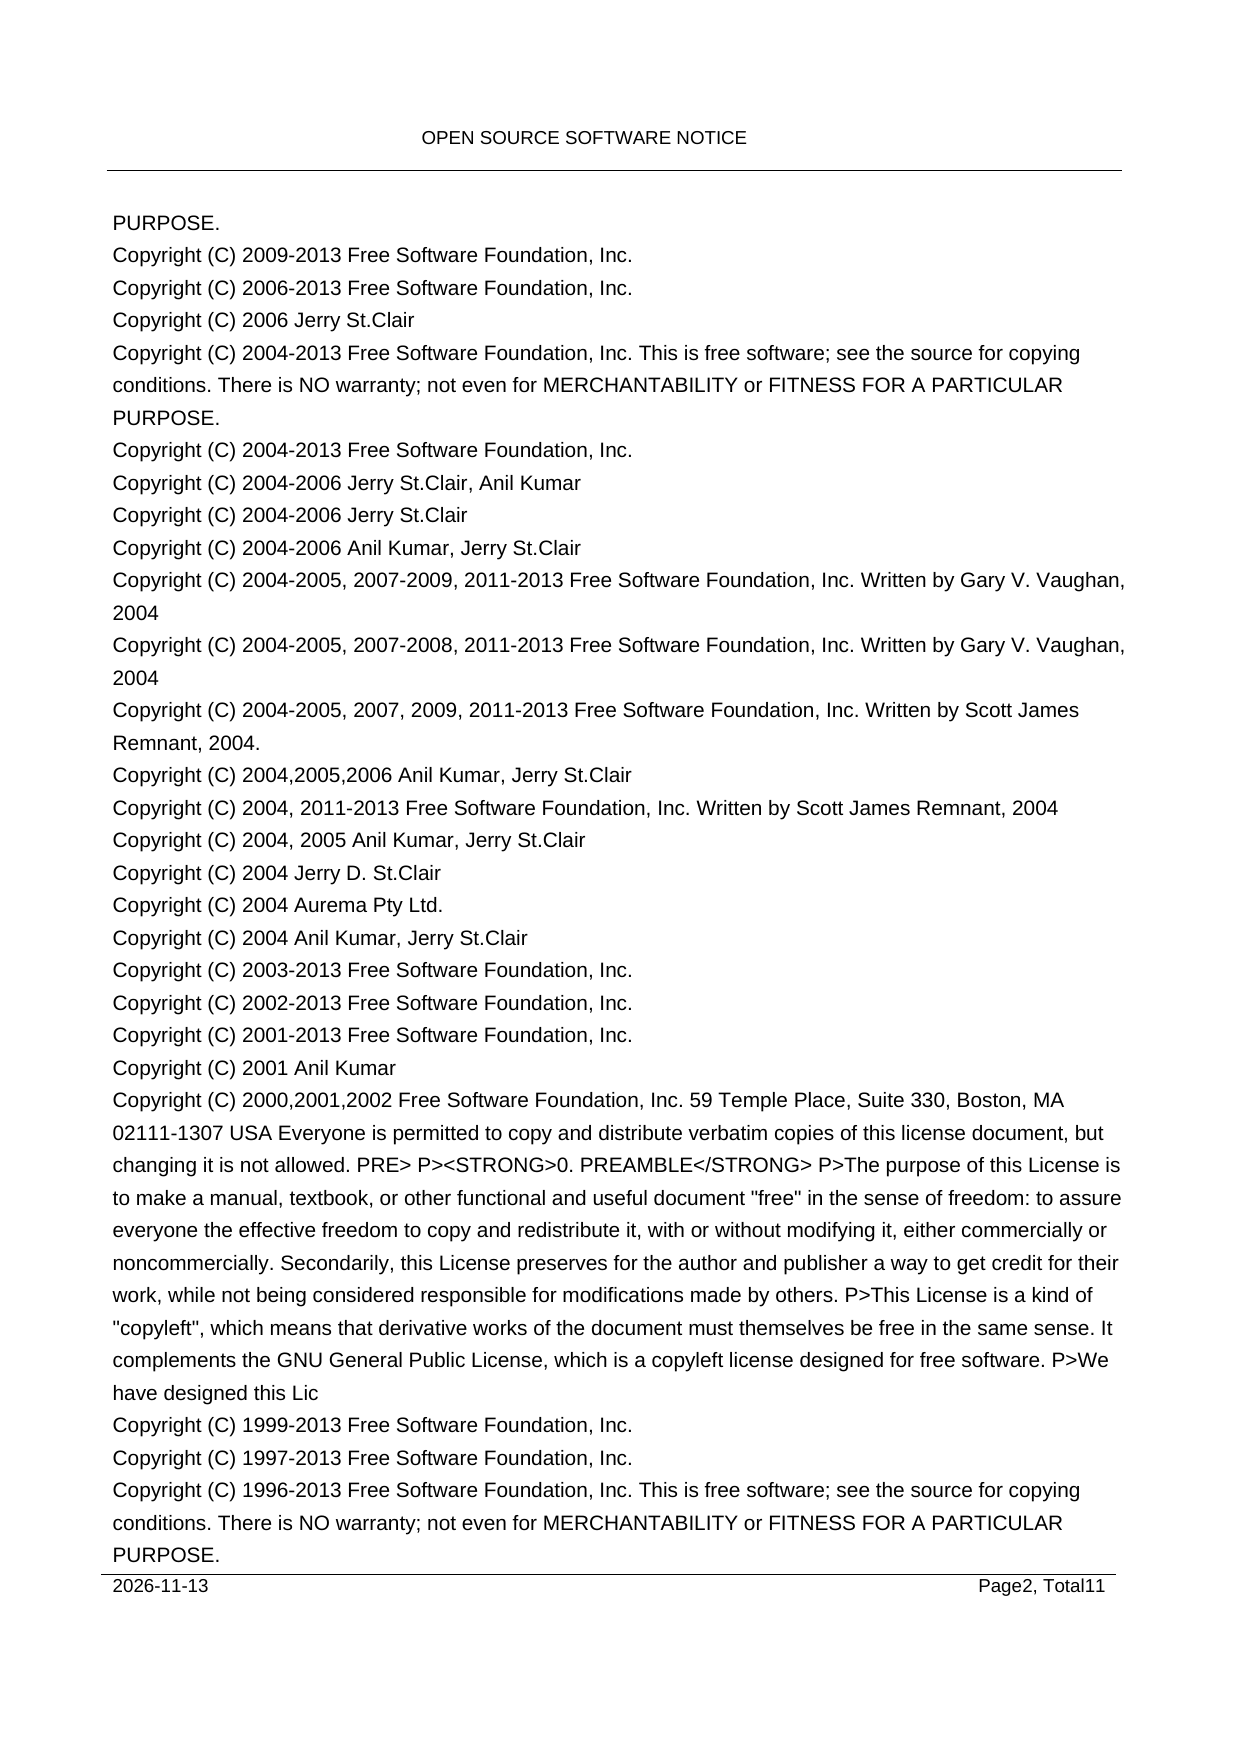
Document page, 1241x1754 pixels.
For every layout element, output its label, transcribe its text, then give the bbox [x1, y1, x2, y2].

text Copyright (C) 2001-2013 Free Software Foundation, Inc. [112, 1019, 1128, 1051]
text Copyright (C) 2001 Anil Kumar [112, 1051, 1128, 1084]
text Copyright (C) 2004-2006 Jerry St.Clair, Anil Kumar [112, 466, 1128, 499]
text Copyright (C) 2004-2005, 2007-2009, 2011-2013 Free Software Foundation, Inc. Written by Gary V. Vaughan, 2004 [112, 564, 1128, 629]
text Copyright (C) 2006-2013 Free Software Foundation, Inc. [112, 271, 1128, 304]
text Copyright (C) 1996-2013 Free Software Foundation, Inc. This is free software; see the source for copying conditions. There is NO warranty; not even for MERCHANTABILITY or FITNESS FOR A PARTICULAR PURPOSE. [112, 1474, 1128, 1571]
text Copyright (C) 1997-2013 Free Software Foundation, Inc. [112, 1441, 1128, 1474]
text Copyright (C) 2004-2006 Jerry St.Clair [112, 499, 1128, 531]
text Copyright (C) 2002-2013 Free Software Foundation, Inc. [112, 986, 1128, 1019]
text Copyright (C) 2004 Aurema Pty Ltd. [112, 889, 1128, 921]
text Copyright (C) 2004, 2005 Anil Kumar, Jerry St.Clair [112, 824, 1128, 856]
text Copyright (C) 2004-2005, 2007-2008, 2011-2013 Free Software Foundation, Inc. Written by Gary V. Vaughan, 2004 [112, 629, 1128, 694]
text Copyright (C) 2004, 2011-2013 Free Software Foundation, Inc. Written by Scott James Remnant, 2004 [112, 791, 1128, 824]
text Copyright (C) 2004-2006 Anil Kumar, Jerry St.Clair [112, 531, 1128, 564]
text Copyright (C) 1999-2013 Free Software Foundation, Inc. [112, 1409, 1128, 1441]
text Copyright (C) 2000,2001,2002 Free Software Foundation, Inc. 59 Temple Place, Suite 330, Boston, MA 02111-1307 USA Everyone is permitted to copy and distribute verbatim copies of this license document, but changing it is not allowed. PRE> P><STRONG>0. PREAMBLE</STRONG> P>The purpose of this License is to make a manual, textbook, or other functional and useful document "free" in the sense of freedom: to assure everyone the effective freedom to copy and redistribute it, with or without modifying it, either commercially or noncommercially. Secondarily, this License preserves for the author and publisher a way to get credit for their work, while not being considered responsible for modifications made by others. P>This License is a kind of "copyleft", which means that derivative works of the document must themselves be free in the same sense. It complements the GNU General Public License, which is a copyleft license designed for free software. P>We have designed this Lic [112, 1084, 1128, 1409]
text Copyright (C) 2006 Jerry St.Clair [112, 304, 1128, 336]
text Copyright (C) 2004 Jerry D. St.Clair [112, 856, 1128, 889]
text Copyright (C) 2004-2013 Free Software Foundation, Inc. This is free software; see the source for copying conditions. There is NO warranty; not even for MERCHANTABILITY or FITNESS FOR A PARTICULAR PURPOSE. [112, 336, 1128, 434]
text Copyright (C) 2004-2013 Free Software Foundation, Inc. [112, 434, 1128, 466]
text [112, 206, 1128, 239]
text Copyright (C) 2004 Anil Kumar, Jerry St.Clair [112, 921, 1128, 954]
text Copyright (C) 2003-2013 Free Software Foundation, Inc. [112, 954, 1128, 986]
text Copyright (C) 2004-2005, 2007, 2009, 2011-2013 Free Software Foundation, Inc. Written by Scott James Remnant, 2004. [112, 694, 1128, 759]
text Copyright (C) 2004,2005,2006 Anil Kumar, Jerry St.Clair [112, 759, 1128, 791]
text Copyright (C) 2009-2013 Free Software Foundation, Inc. [112, 239, 1128, 271]
